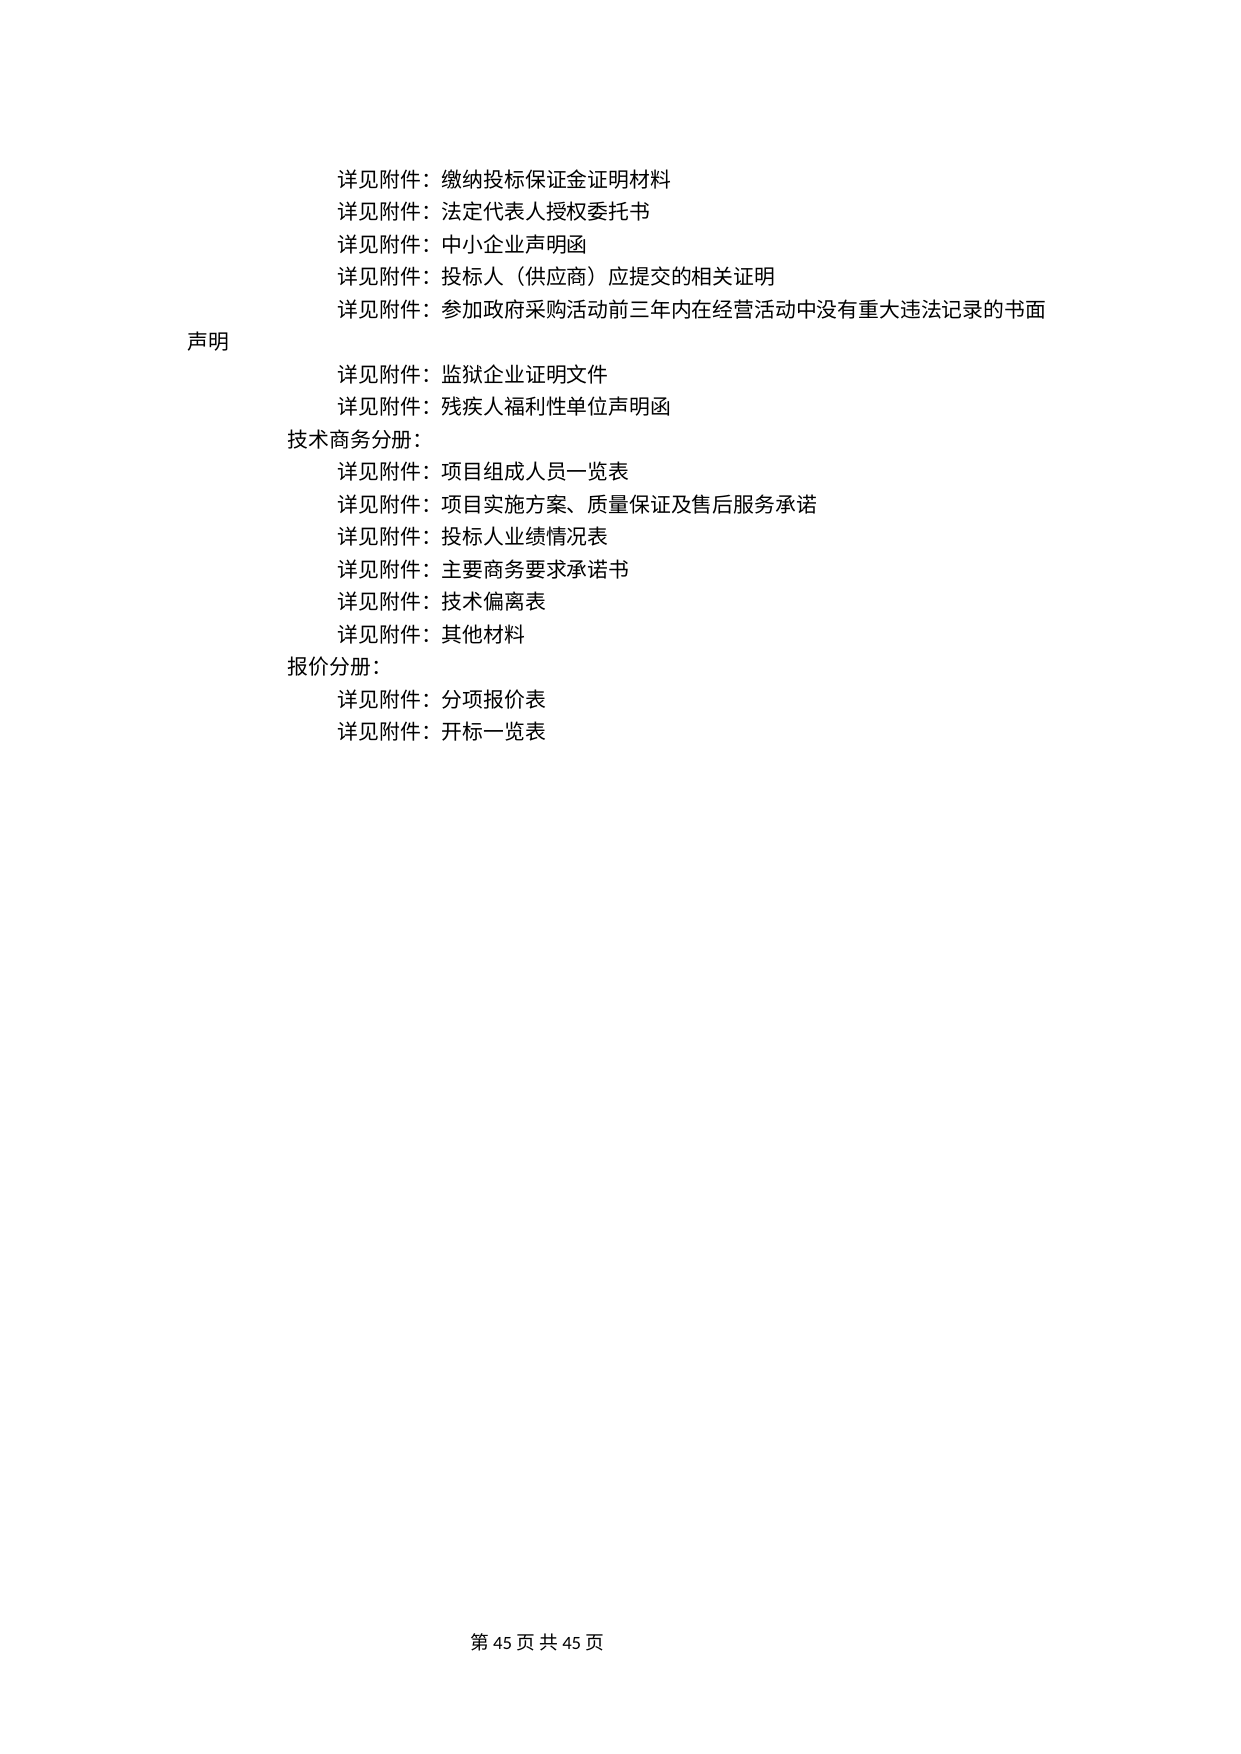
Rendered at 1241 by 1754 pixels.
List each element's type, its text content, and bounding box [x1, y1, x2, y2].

text 详见附件：中小企业声明函 [187, 227, 1053, 259]
text 详见附件：残疾人福利性单位声明函 [187, 389, 1053, 422]
text 技术商务分册： [187, 422, 1053, 454]
text 详见附件：投标人（供应商）应提交的相关证明 [187, 259, 1053, 292]
text 详见附件：项目组成人员一览表 [187, 454, 1053, 487]
text 详见附件：技术偏离表 [187, 584, 1053, 617]
text 详见附件：缴纳投标保证金证明材料 [187, 162, 1053, 194]
text 详见附件：参加政府采购活动前三年内在经营活动中没有重大违法记录的书面声明 [187, 292, 1053, 357]
text 详见附件：投标人业绩情况表 [187, 519, 1053, 552]
text 报价分册： [187, 649, 1053, 682]
text 详见附件：开标一览表 [187, 714, 1053, 747]
text 详见附件：主要商务要求承诺书 [187, 552, 1053, 584]
text 详见附件：其他材料 [187, 617, 1053, 649]
text 详见附件：法定代表人授权委托书 [187, 194, 1053, 227]
text 详见附件：分项报价表 [187, 682, 1053, 714]
text 详见附件：项目实施方案、质量保证及售后服务承诺 [187, 487, 1053, 519]
text 详见附件：监狱企业证明文件 [187, 357, 1053, 389]
